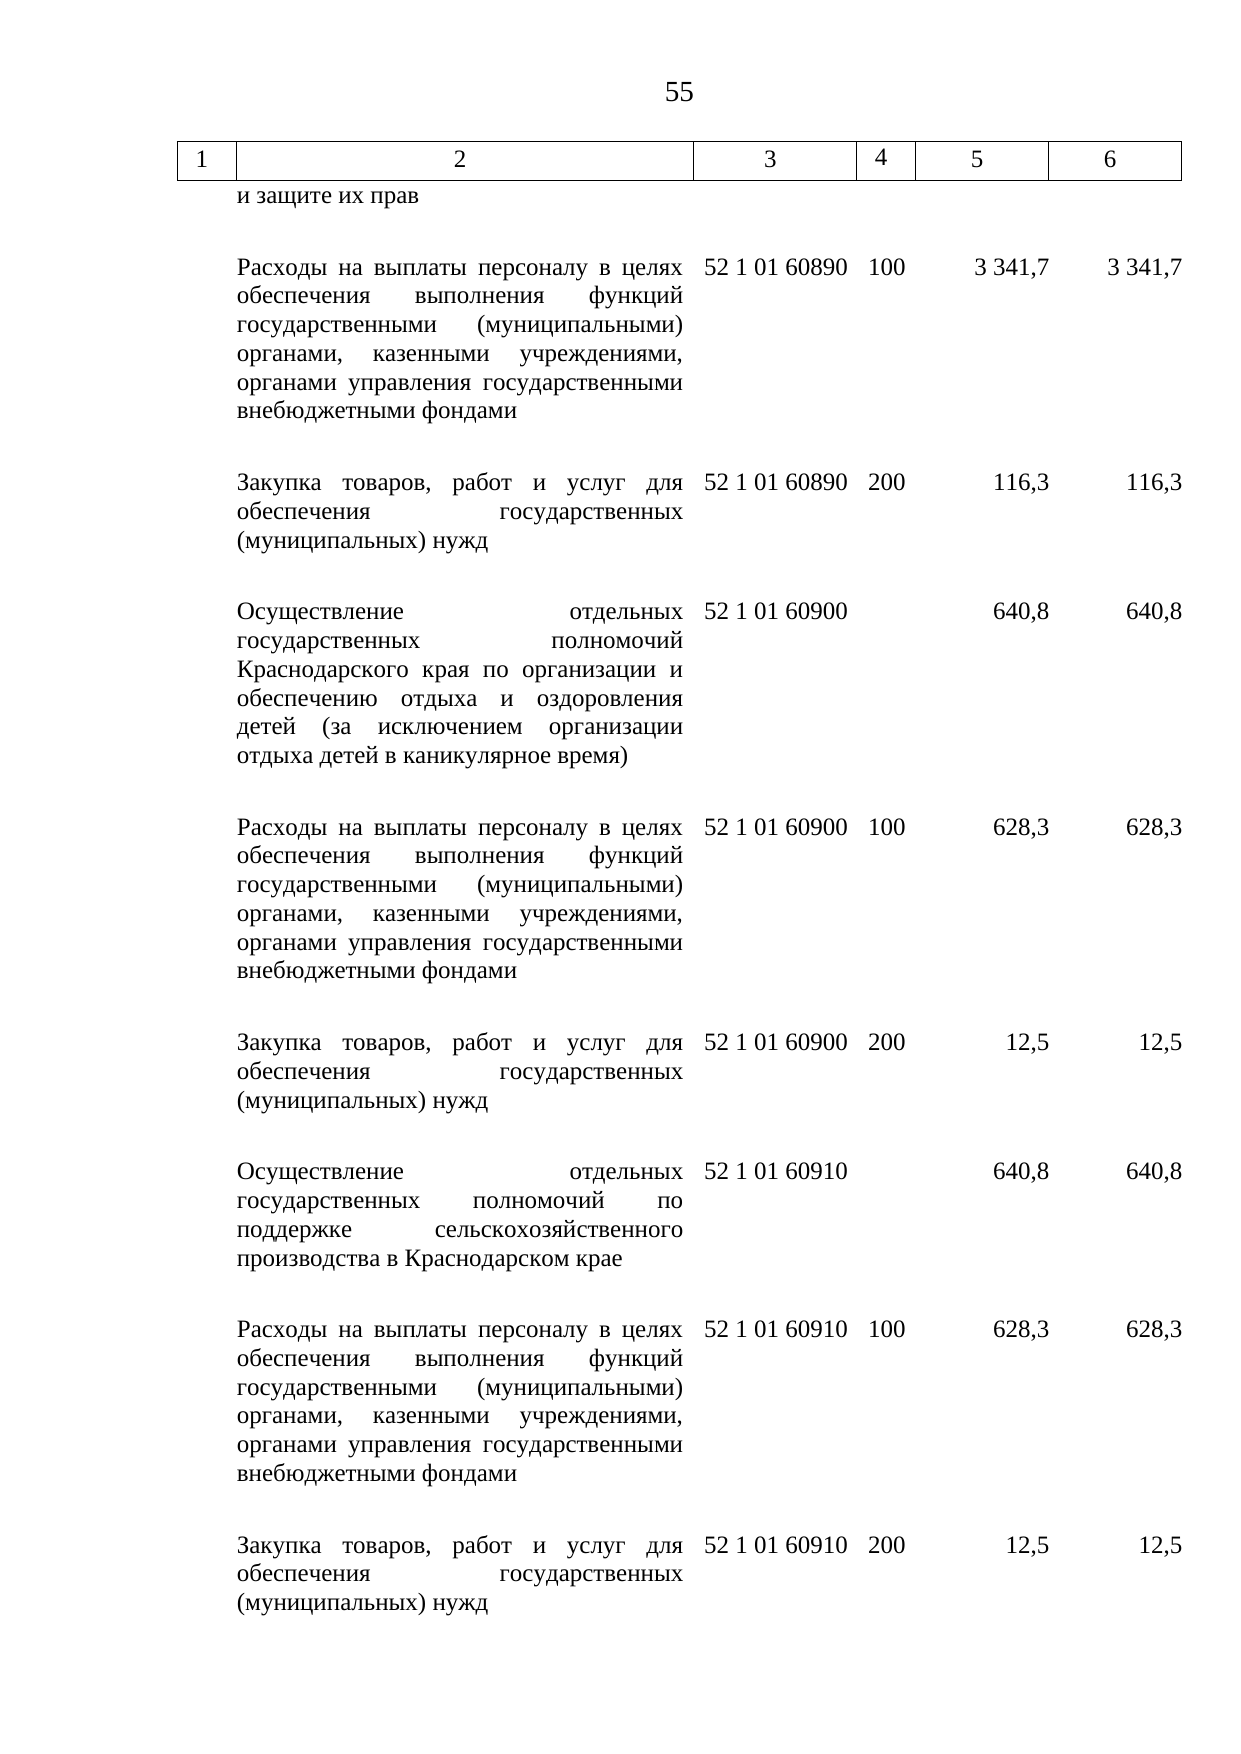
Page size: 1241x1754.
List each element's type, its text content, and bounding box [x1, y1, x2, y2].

table_header 3 [694, 142, 856, 180]
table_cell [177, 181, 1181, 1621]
table_header 2 [237, 142, 693, 180]
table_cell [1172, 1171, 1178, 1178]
table_header 1 [178, 142, 236, 180]
table_header 6 [1049, 142, 1181, 180]
table_header 5 [916, 142, 1048, 180]
table_header 4 [857, 142, 915, 180]
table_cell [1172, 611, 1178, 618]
